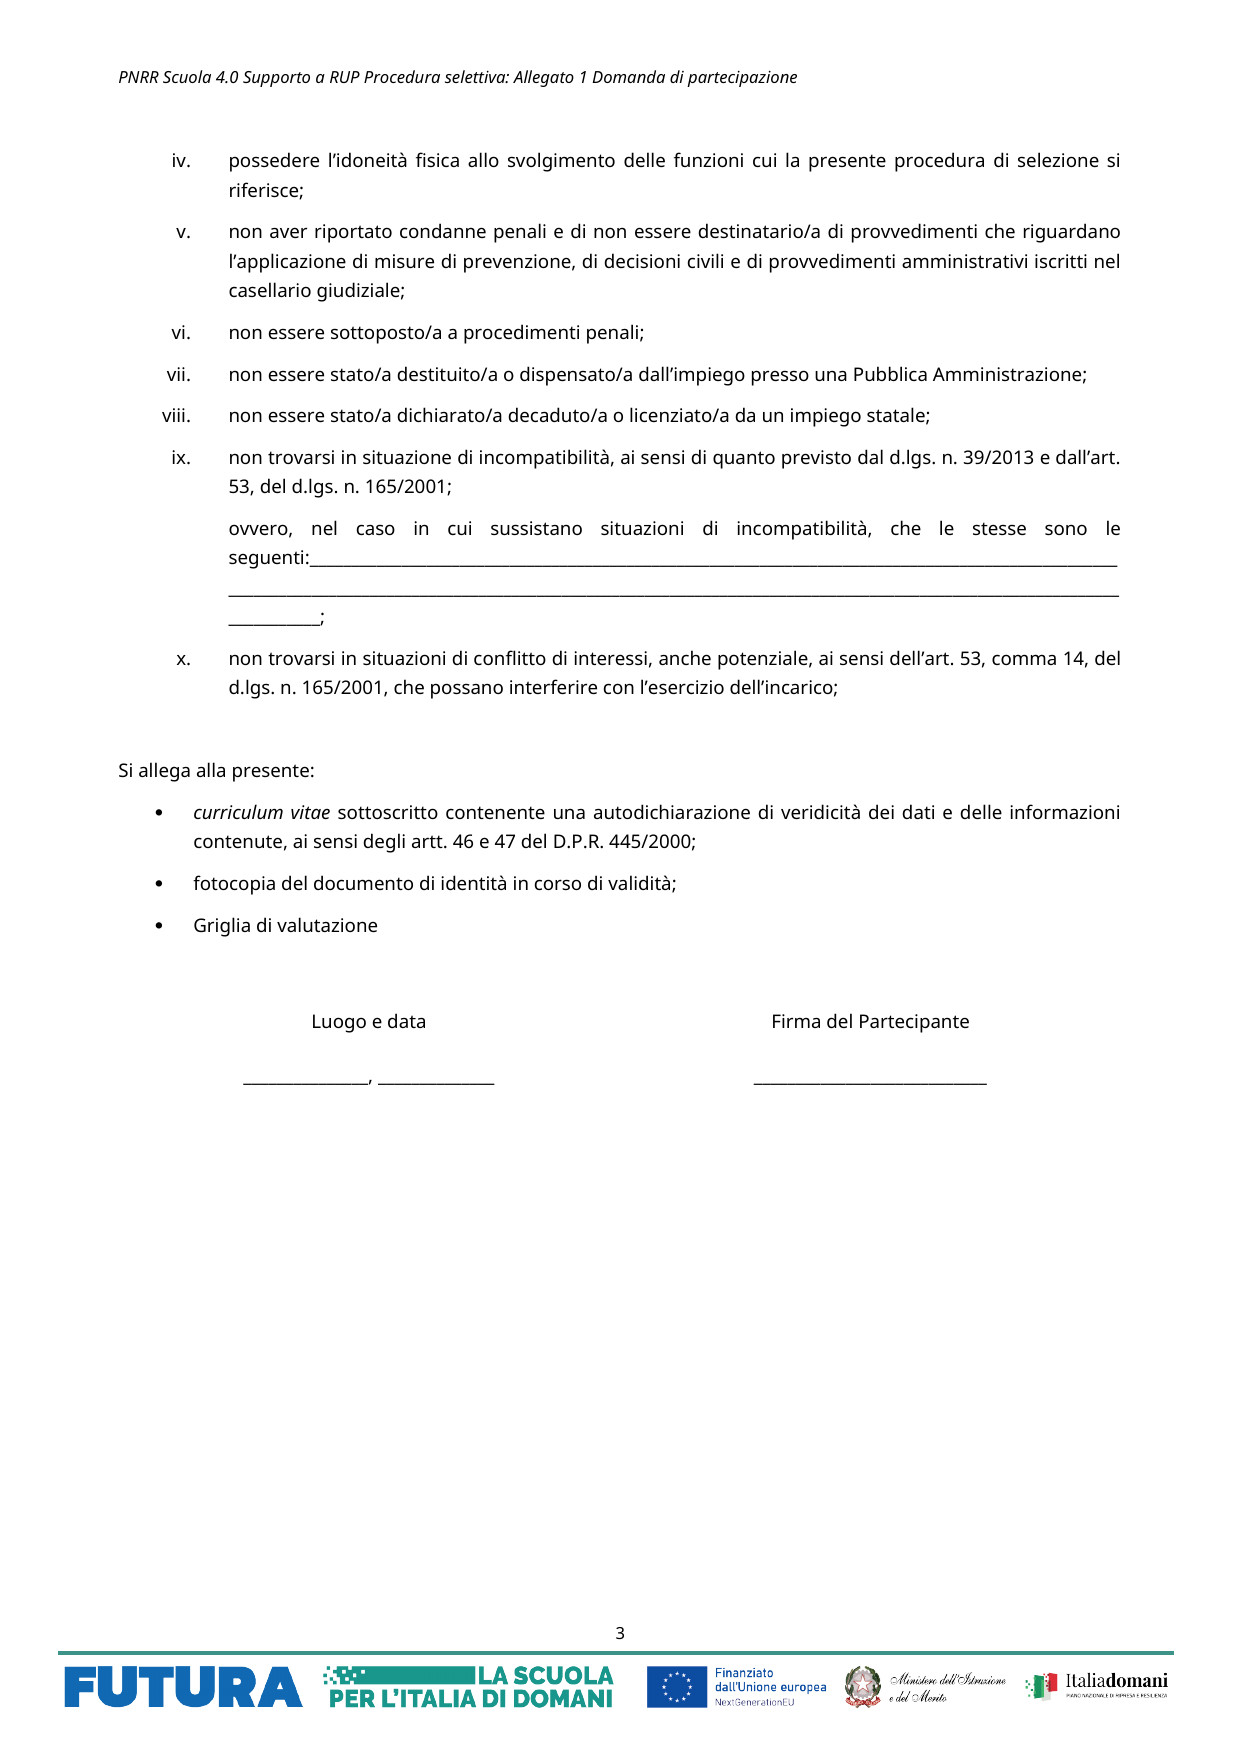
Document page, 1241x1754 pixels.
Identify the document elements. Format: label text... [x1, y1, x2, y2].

table_header Luogo e data [118, 996, 619, 1050]
table_cell ____________________________ [620, 1050, 1121, 1104]
table_cell _______________, ______________ [118, 1050, 619, 1104]
list fotocopia del documento di identità in corso di validità; [156, 871, 1122, 896]
list curriculum vitae sottoscritto contenente una autodichiarazione di veridicità dei dati e delle informazioni contenute, ai sensi degli artt. 46 e 47 del D.P.R. 445/2000; [156, 799, 1122, 854]
list non essere stato/a destituito/a o dispensato/a dall’impiego presso una Pubblica Amministrazione; [191, 361, 1122, 386]
list non essere sottoposto/a a procedimenti penali; [191, 319, 1122, 344]
list possedere l’idoneità fisica allo svolgimento delle funzioni cui la presente procedura di selezione si riferisce; [191, 148, 1122, 202]
list Griglia di valutazione [156, 912, 1122, 938]
text Si allega alla presente: [118, 758, 1122, 783]
list non essere stato/a dichiarato/a decaduto/a o licenziato/a da un impiego statale; [191, 403, 1122, 428]
list non aver riportato condanne penali e di non essere destinatario/a di provvedimenti che riguardano l’applicazione di misure di prevenzione, di decisioni civili e di provvedimenti amministrativi iscritti nel casellario giudiziale; [191, 219, 1122, 303]
list non trovarsi in situazione di incompatibilità, ai sensi di quanto previsto dal d.lgs. n. 39/2013 e dall’art. 53, del d.lgs. n. 165/2001; [191, 444, 1122, 499]
picture [62, 1663, 1170, 1711]
table_header Firma del Partecipante [620, 996, 1121, 1050]
list non trovarsi in situazioni di conflitto di interessi, anche potenziale, ai sensi dell’art. 53, comma 14, del d.lgs. n. 165/2001, che possano interferire con l’esercizio dell’incarico; [191, 645, 1122, 700]
list ovvero, nel caso in cui sussistano situazioni di incompatibilità, che le stesse sono le seguenti:_______________________________________________________________________________________________________________________________________________________________________________________________________________________; [228, 515, 1122, 629]
